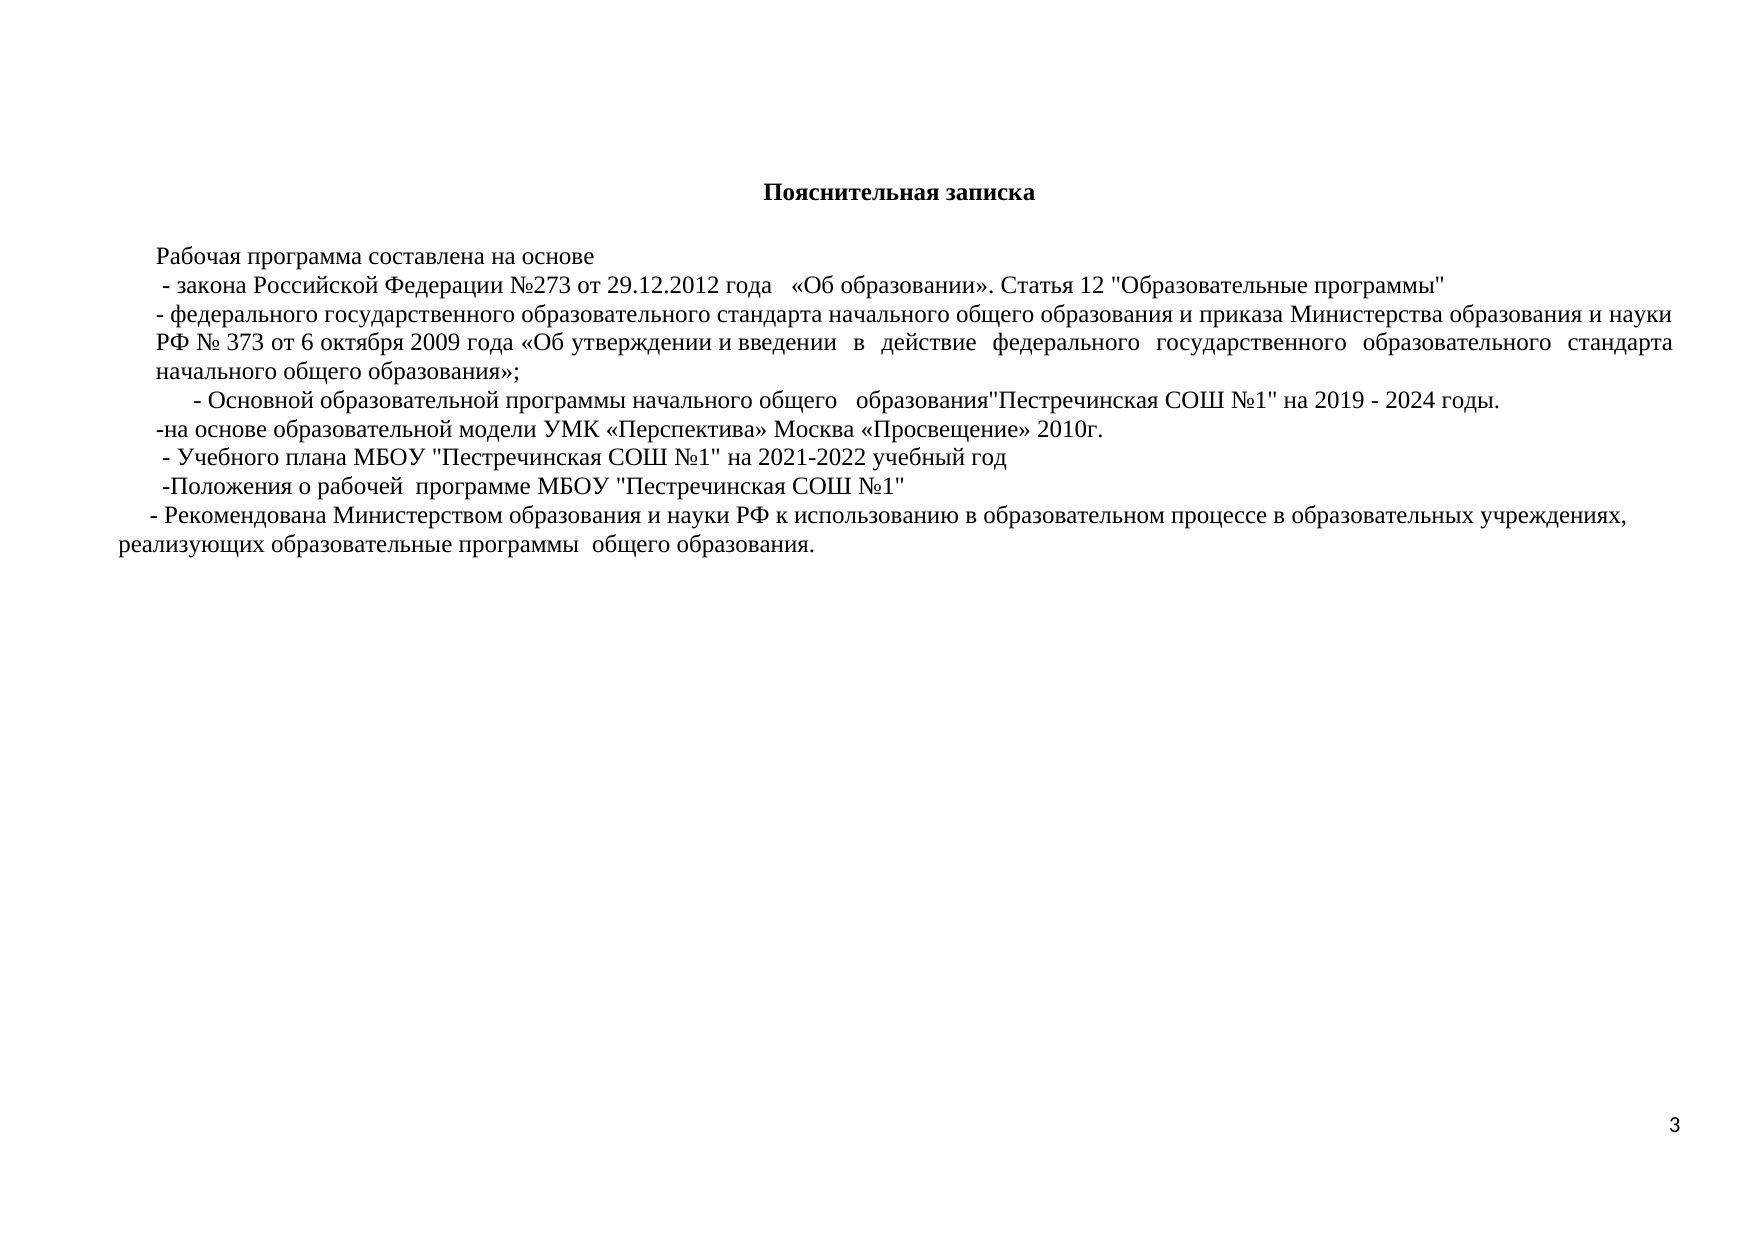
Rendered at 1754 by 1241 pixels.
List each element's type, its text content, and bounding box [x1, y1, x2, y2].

text Пояснительная записка [118, 177, 1680, 206]
text - закона Российской Федерации №273 от 29.12.2012 года «Об образовании». Статья 12 "Образовательные программы" [156, 270, 779, 299]
text - федерального государственного образовательного стандарта начального общего образования и приказа Министерства образования и науки РФ № 373 от 6 октября 2009 года «Об утверждении и введении в действие федерального государственного образовательного стандарта начального общего образования»; [156, 299, 1682, 385]
text - Учебного плана МБОУ "Пестречинская СОШ №1" на 2021-2022 учебный год [118, 442, 1680, 471]
text -Положения о рабочей программе МБОУ "Пестречинская СОШ №1" [118, 471, 1680, 500]
text - закона Российской Федерации №273 от 29.12.2012 года «Об образовании». Статья 12 "Образовательные программы" [785, 270, 1682, 299]
list - Основной образовательной программы начального общего образования"Пестречинская СОШ №1" на 2019 - 2024 годы. [193, 385, 1680, 414]
text - Рекомендована Министерством образования и науки РФ к использованию в образовательном процессе в образовательных учреждениях, реализующих образовательные программы общего образования. [118, 500, 1680, 557]
text Рабочая программа составлена на основе [156, 241, 1682, 270]
text -на основе образовательной модели УМК «Перспектива» Москва «Просвещение» 2010г. [118, 414, 1680, 442]
